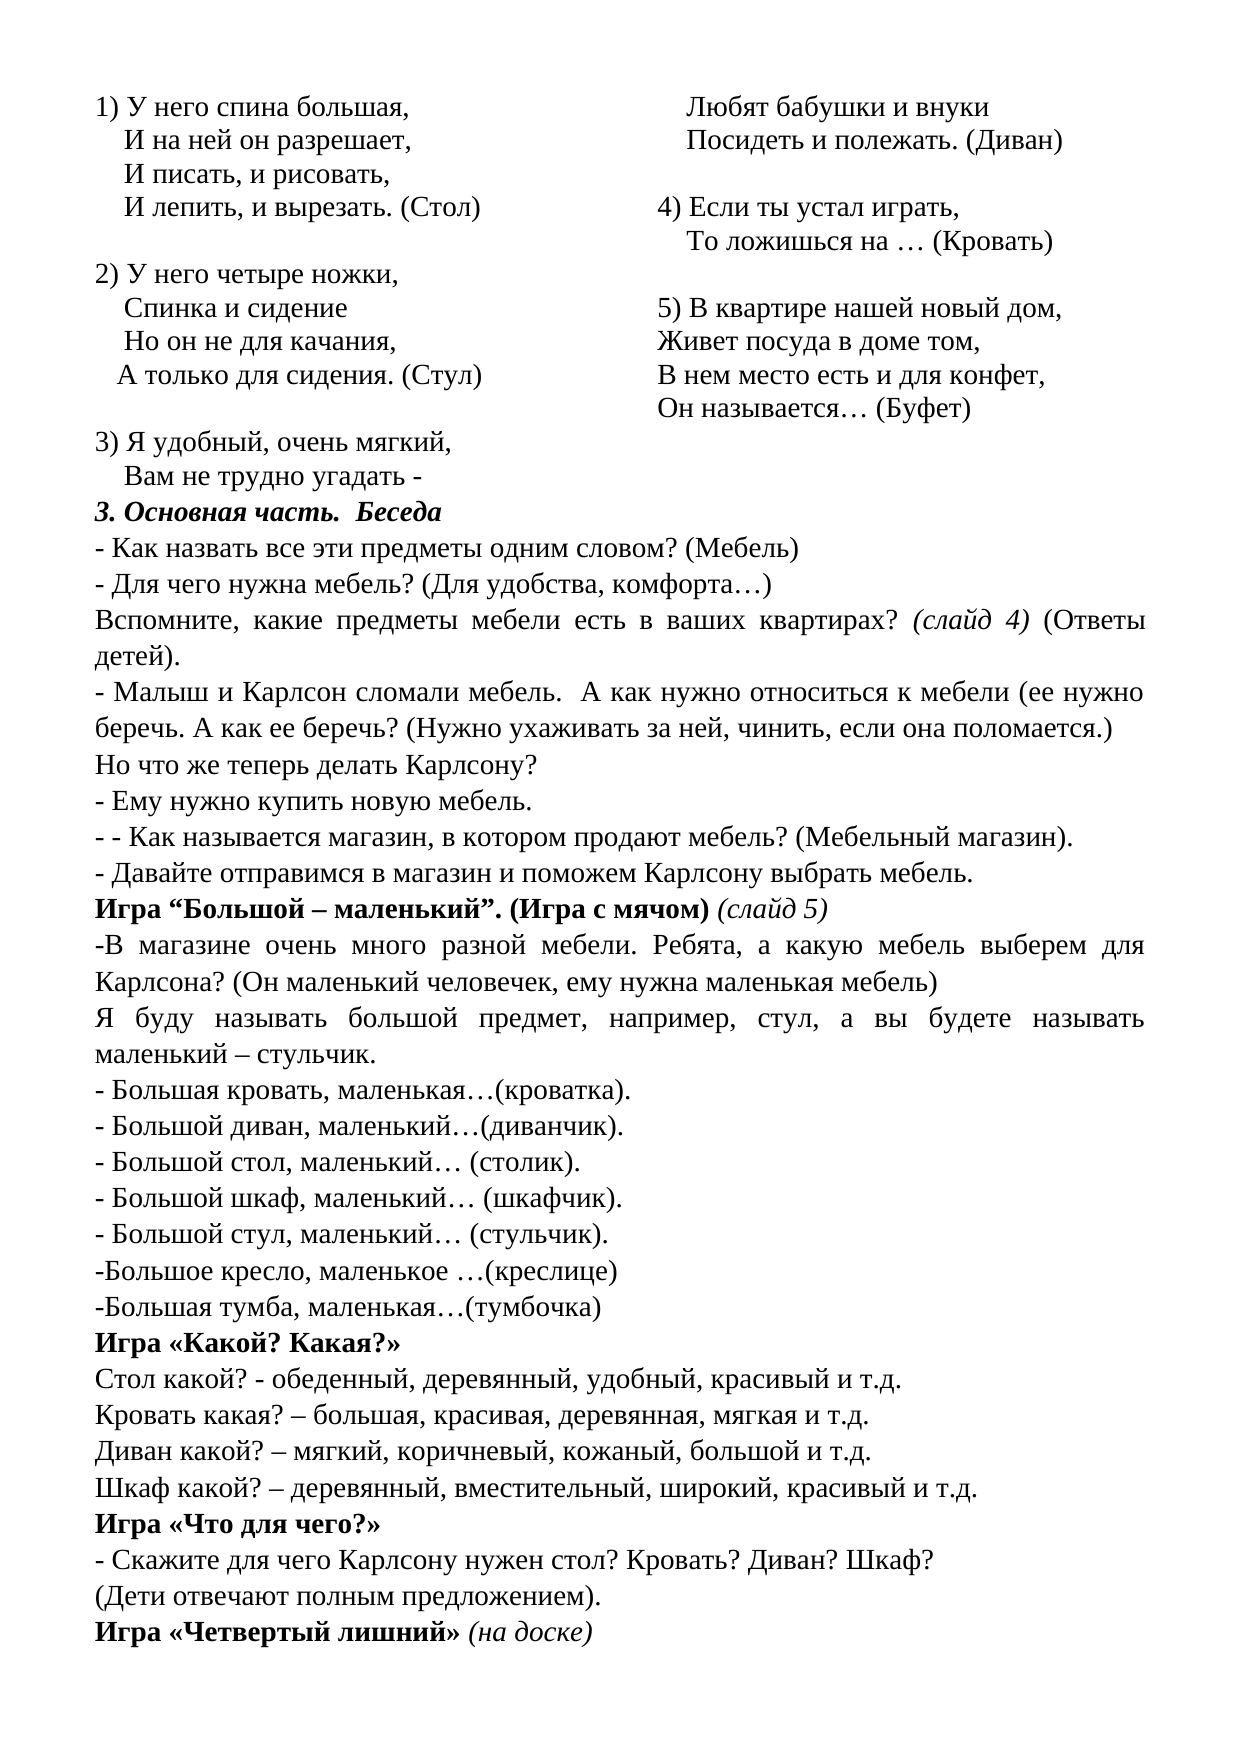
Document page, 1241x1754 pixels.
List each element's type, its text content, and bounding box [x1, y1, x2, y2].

text Игра “Большой – маленький”. (Игра с мячом) (слайд 5) [94, 891, 1146, 925]
text Игра «Что для чего?» [94, 1506, 1146, 1539]
text Но он не для качания, [94, 323, 583, 357]
text Стол какой? - обеденный, деревянный, удобный, красивый и т.д. [94, 1361, 1146, 1395]
text Живет посуда в доме том, [657, 323, 1146, 357]
text - Для чего нужна мебель? (Для удобства, комфорта…) [94, 566, 1146, 599]
text - Большой стул, маленький… (стульчик). [94, 1217, 1146, 1250]
text Кровать какая? – большая, красивая, деревянная, мягкая и т.д. [94, 1397, 1146, 1431]
text 3. Основная часть. Беседа [94, 494, 1146, 527]
text - Большой диван, маленький…(диванчик). [94, 1108, 1146, 1142]
text 2) У него четыре ножки, [94, 256, 583, 290]
text Игра «Какой? Какая?» [94, 1325, 1146, 1359]
text -Большая тумба, маленькая…(тумбочка) [94, 1289, 1146, 1322]
text Диван какой? – мягкий, коричневый, кожаный, большой и т.д. [94, 1433, 1146, 1467]
text И лепить, и вырезать. (Стол) [94, 189, 583, 223]
text То ложишься на … (Кровать) [657, 223, 1146, 256]
text - Ему нужно купить новую мебель. [94, 783, 1146, 816]
text - Большая кровать, маленькая…(кроватка). [94, 1072, 1146, 1106]
text Вам не трудно угадать - [94, 458, 583, 491]
text И писать, и рисовать, [94, 156, 583, 189]
text Но что же теперь делать Карлсону? [94, 747, 1146, 780]
text - Скажите для чего Карлсону нужен стол? Кровать? Диван? Шкаф? [94, 1542, 1146, 1576]
text Я буду называть большой предмет, например, стул, а вы будете называть маленький – стульчик. [94, 1000, 1146, 1069]
text - - Как называется магазин, в котором продают мебель? (Мебельный магазин). [94, 819, 1146, 853]
text - Как назвать все эти предметы одним словом? (Мебель) [94, 530, 1146, 563]
text - Большой стол, маленький… (столик). [94, 1144, 1146, 1178]
text В нем место есть и для конфет, [657, 357, 1146, 391]
text Шкаф какой? – деревянный, вместительный, широкий, красивый и т.д. [94, 1470, 1146, 1503]
text Вспомните, какие предметы мебели есть в ваших квартирах? (слайд 4) (Ответы детей). [94, 602, 1146, 672]
text Посидеть и полежать. (Диван) [657, 122, 1146, 156]
text Он называется… (Буфет) [657, 391, 1146, 424]
text Игра «Четвертый лишний» (на доске) [94, 1614, 1146, 1648]
text -В магазине очень много разной мебели. Ребята, а какую мебель выберем для Карлсона? (Он маленький человечек, ему нужна маленькая мебель) [94, 927, 1146, 997]
text Любят бабушки и внуки [657, 89, 1146, 122]
text 5) В квартире нашей новый дом, [657, 290, 1146, 323]
text 3) Я удобный, очень мягкий, [94, 424, 583, 458]
text Спинка и сидение [94, 290, 583, 323]
text (Дети отвечают полным предложением). [94, 1578, 1146, 1612]
text -Большое кресло, маленькое …(креслице) [94, 1253, 1146, 1286]
text - Большой шкаф, маленький… (шкафчик). [94, 1181, 1146, 1214]
text 4) Если ты устал играть, [657, 189, 1146, 223]
text И на ней он разрешает, [94, 122, 583, 156]
text - Давайте отправимся в магазин и поможем Карлсону выбрать мебель. [94, 855, 1146, 889]
text А только для сидения. (Стул) [94, 357, 583, 391]
text 1) У него спина большая, [94, 89, 583, 122]
text - Малыш и Карлсон сломали мебель. А как нужно относиться к мебели (ее нужно беречь. А как ее беречь? (Нужно ухаживать за ней, чинить, если она поломается.) [94, 674, 1146, 744]
